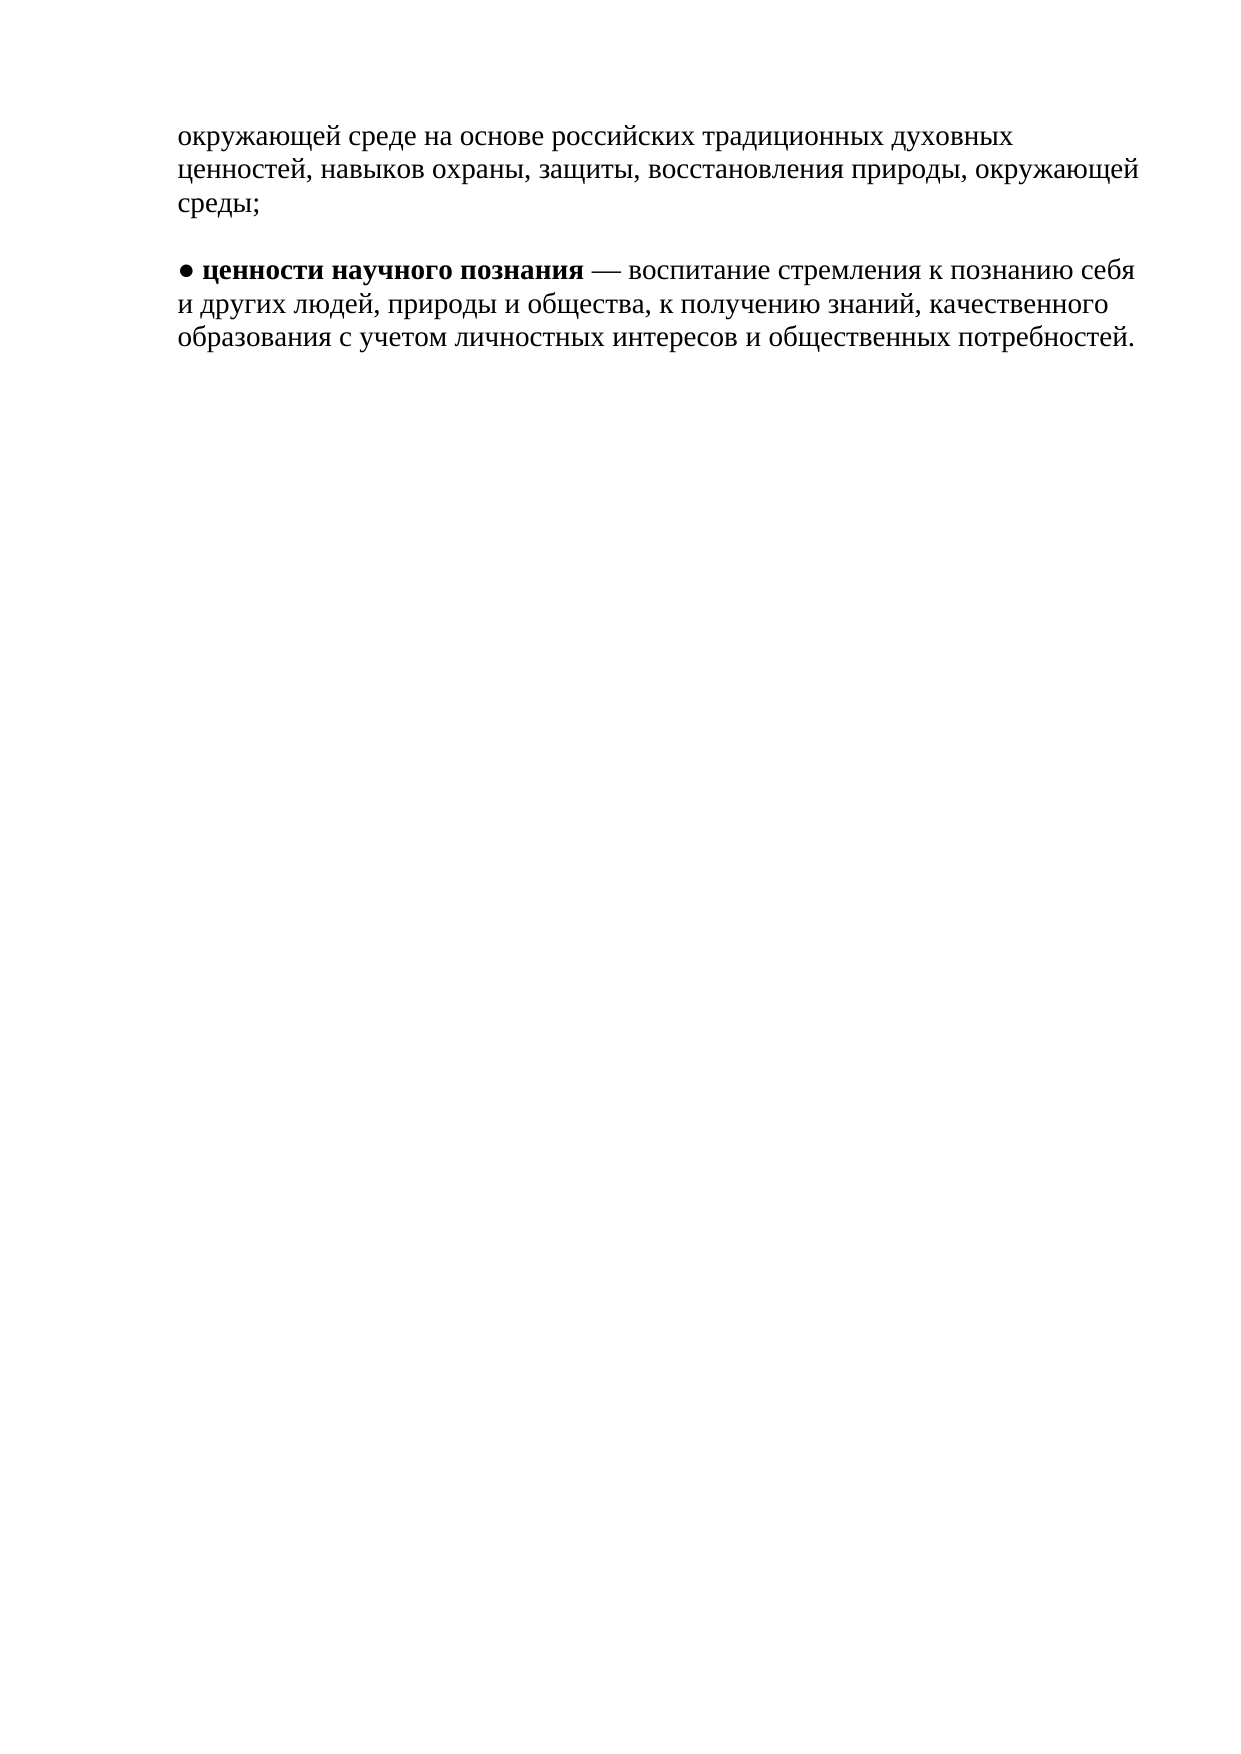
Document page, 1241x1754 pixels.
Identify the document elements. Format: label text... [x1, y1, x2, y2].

text ● ценности научного познания — воспитание стремления к познанию себя и других людей, природы и общества, к получению знаний, качественного образования с учетом личностных интересов и общественных потребностей. [177, 252, 1152, 353]
text окружающей среде на основе российских традиционных духовных ценностей, навыков охраны, защиты, восстановления природы, окружающей среды; [177, 118, 1152, 219]
